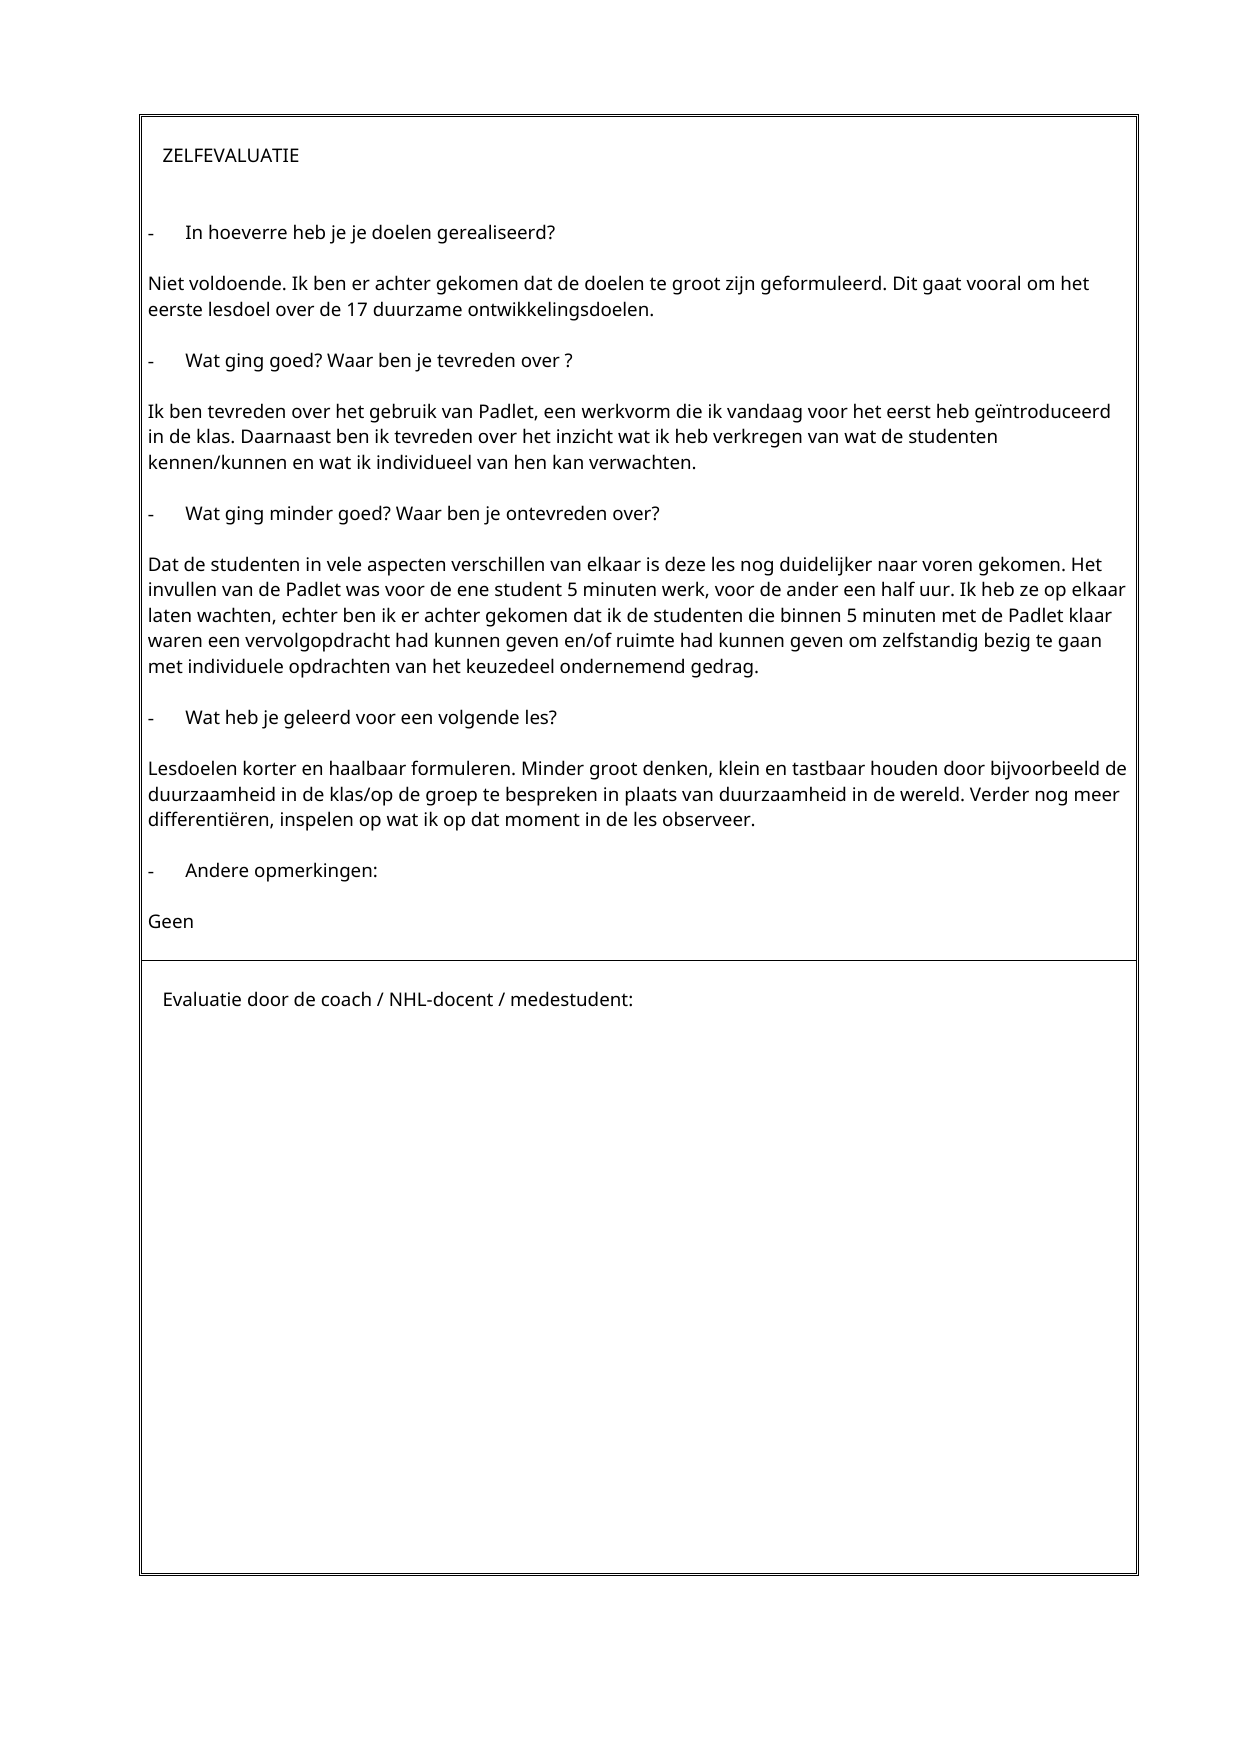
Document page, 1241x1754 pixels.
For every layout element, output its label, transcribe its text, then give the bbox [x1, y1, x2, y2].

table_header ZELFEVALUATIE In hoeverre heb je je doelen gerealiseerd? Niet voldoende. Ik ben er achter gekomen dat de doelen te groot zijn geformuleerd. Dit gaat vooral om het eerste lesdoel over de 17 duurzame ontwikkelingsdoelen. Wat ging goed? Waar ben je tevreden over ? Ik ben tevreden over het gebruik van Padlet, een werkvorm die ik vandaag voor het eerst heb geïntroduceerd in de klas. Daarnaast ben ik tevreden over het inzicht wat ik heb verkregen van wat de studenten kennen/kunnen en wat ik individueel van hen kan verwachten. Wat ging minder goed? Waar ben je ontevreden over? Dat de studenten in vele aspecten verschillen van elkaar is deze les nog duidelijker naar voren gekomen. Het invullen van de Padlet was voor de ene student 5 minuten werk, voor de ander een half uur. Ik heb ze op elkaar laten wachten, echter ben ik er achter gekomen dat ik de studenten die binnen 5 minuten met de Padlet klaar waren een vervolgopdracht had kunnen geven en/of ruimte had kunnen geven om zelfstandig bezig te gaan met individuele opdrachten van het keuzedeel ondernemend gedrag. Wat heb je geleerd voor een volgende les? Lesdoelen korter en haalbaar formuleren. Minder groot denken, klein en tastbaar houden door bijvoorbeeld de duurzaamheid in de klas/op de groep te bespreken in plaats van duurzaamheid in de wereld. Verder nog meer differentiëren, inspelen op wat ik op dat moment in de les observeer. Andere opmerkingen: Geen [142, 117, 1136, 959]
table_cell Evaluatie door de coach / NHL-docent / medestudent: [142, 961, 1136, 1573]
